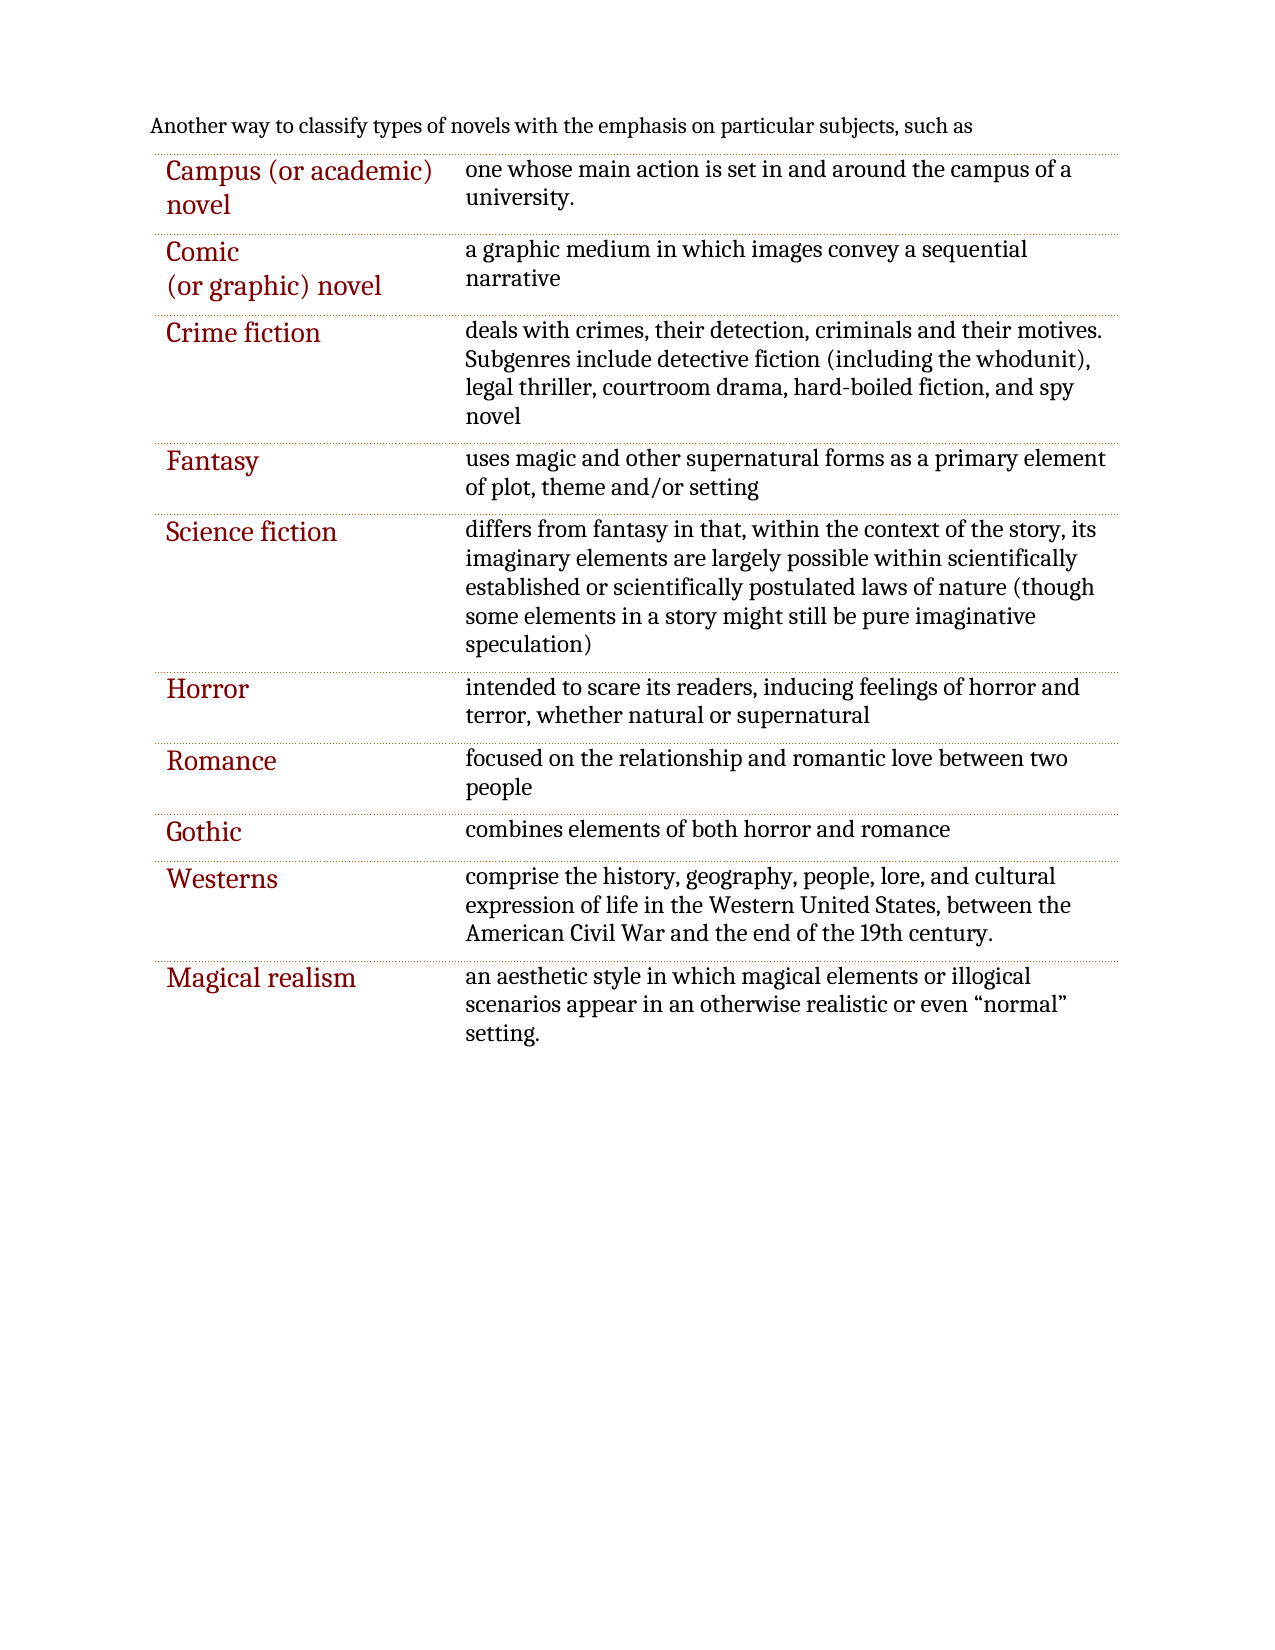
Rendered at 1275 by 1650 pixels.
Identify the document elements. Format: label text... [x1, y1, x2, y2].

text Another way to classify types of novels with the emphasis on particular subjects, such as [150, 112, 1125, 139]
table_cell comprise the history, geography, people, lore, and cultural expression of life in the Western United States, between the American Civil War and the end of the 19th century. [454, 861, 1120, 961]
table_cell Fantasy [155, 443, 454, 514]
table_cell uses magic and other supernatural forms as a primary element of plot, theme and/or setting [454, 443, 1120, 514]
table_cell combines elements of both horror and romance [454, 814, 1120, 861]
table_cell Romance [155, 743, 454, 814]
table_header one whose main action is set in and around the campus of a university. [454, 154, 1120, 234]
table_cell a graphic medium in which images convey a sequential narrative [454, 234, 1120, 315]
table_cell Magical realism [155, 961, 454, 1060]
table_header Campus (or academic) novel [155, 154, 454, 234]
table_cell intended to scare its readers, inducing feelings of horror and terror, whether natural or supernatural [454, 672, 1120, 743]
table_cell Westerns [155, 861, 454, 961]
table_cell deals with crimes, their detection, criminals and their motives. Subgenres include detective fiction (including the whodunit), legal thriller, courtroom drama, hard-boiled fiction, and spy novel [454, 315, 1120, 443]
table_cell differs from fantasy in that, within the context of the story, its imaginary elements are largely possible within scientifically established or scientifically postulated laws of nature (though some elements in a story might still be pure imaginative speculation) [454, 514, 1120, 672]
table_cell Comic (or graphic) novel [155, 234, 454, 315]
table_cell Horror [155, 672, 454, 743]
table_cell focused on the relationship and romantic love between two people [454, 743, 1120, 814]
table_cell Gothic [155, 814, 454, 861]
table_cell an aesthetic style in which magical elements or illogical scenarios appear in an otherwise realistic or even “normal” setting. [454, 961, 1120, 1060]
table_cell Crime fiction [155, 315, 454, 443]
table_cell Science fiction [155, 514, 454, 672]
